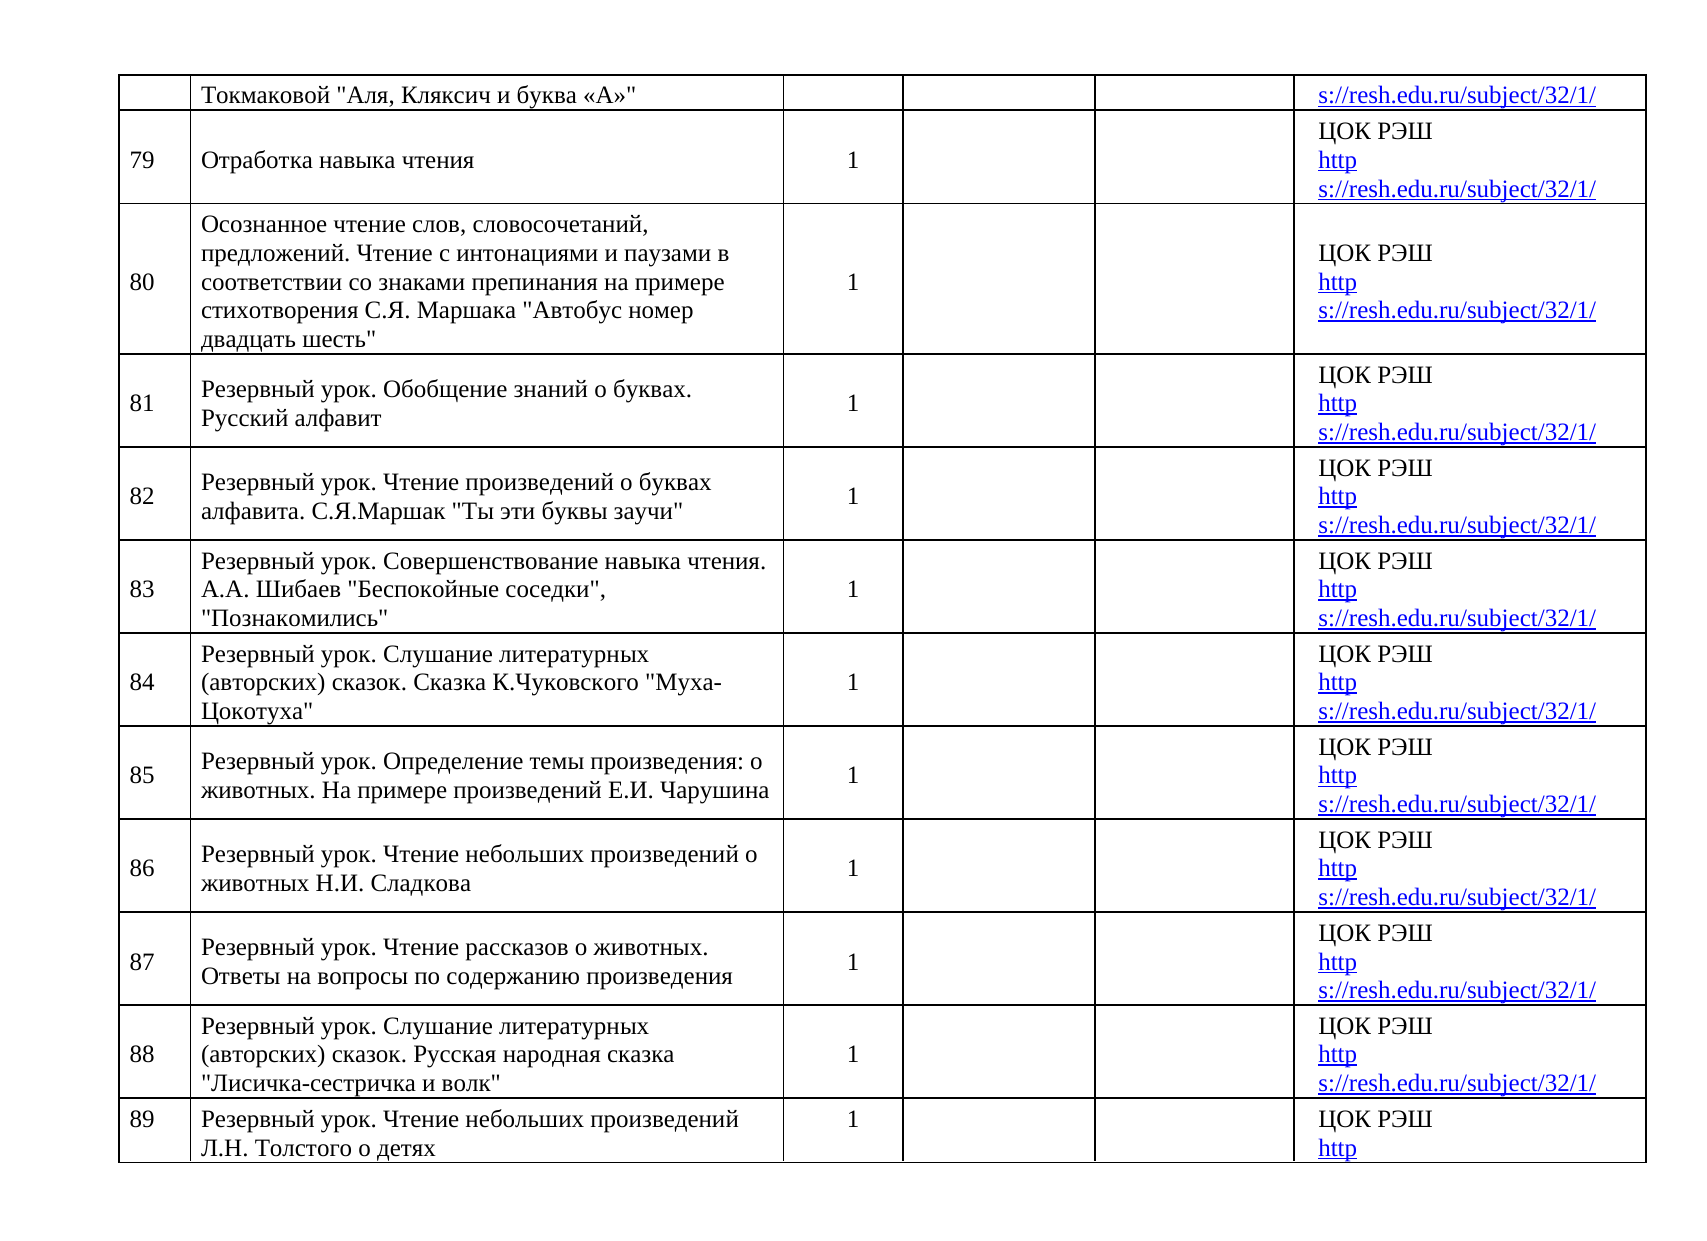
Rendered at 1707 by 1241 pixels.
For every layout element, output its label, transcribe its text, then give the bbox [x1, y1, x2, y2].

table_cell ЦОК РЭШ https://resh.edu.ru/subject/32/1/ [1295, 727, 1645, 818]
table_cell [904, 727, 1094, 818]
table_cell ЦОК РЭШ https://resh.edu.ru/subject/32/1/ [1295, 204, 1645, 353]
table_cell [904, 913, 1094, 1004]
table_cell [1096, 1099, 1293, 1161]
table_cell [1295, 76, 1645, 109]
table_cell 87 [120, 913, 190, 1004]
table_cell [1295, 1006, 1645, 1097]
table_cell ЦОК РЭШ https://resh.edu.ru/subject/32/1/ [1295, 448, 1645, 539]
table_cell Резервный урок. Обобщение знаний о буквах. Русский алфавит [191, 355, 783, 446]
table_cell Осознанное чтение слов, словосочетаний, предложений. Чтение с интонациями и паузами в соответствии со знаками препинания на примере стихотворения С.Я. Маршака "Автобус номер двадцать шесть" [191, 204, 783, 353]
table_cell [1096, 1006, 1293, 1097]
table_cell 88 [120, 1006, 190, 1097]
table_cell 1 [784, 1099, 902, 1161]
table_cell 1 [784, 727, 902, 818]
table_cell [904, 448, 1094, 539]
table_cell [191, 1099, 783, 1161]
table_cell [1096, 76, 1293, 109]
table_cell ЦОК РЭШ https://resh.edu.ru/subject/32/1/ [1295, 634, 1645, 725]
table_cell [1096, 634, 1293, 725]
table_cell Резервный урок. Совершенствование навыка чтения. А.А. Шибаев "Беспокойные соседки", "Познакомились" [191, 541, 783, 632]
table_cell [904, 355, 1094, 446]
table_cell Отработка навыка чтения [191, 111, 783, 202]
table_cell 79 [120, 111, 190, 202]
table_cell [904, 541, 1094, 632]
table_cell [904, 634, 1094, 725]
table_cell ЦОК РЭШ https://resh.edu.ru/subject/32/1/ [1295, 541, 1645, 632]
table_cell 86 [120, 820, 190, 911]
table_cell 1 [784, 448, 902, 539]
table_cell 1 [784, 1006, 902, 1097]
table_cell 1 [784, 76, 902, 109]
table_cell [1096, 820, 1293, 911]
table_cell 84 [120, 634, 190, 725]
table_cell 78 [120, 76, 190, 109]
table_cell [1295, 1099, 1645, 1161]
table_cell [1096, 204, 1293, 353]
table_cell 81 [120, 355, 190, 446]
table_cell 1 [784, 541, 902, 632]
table_cell 89 [120, 1099, 190, 1161]
table_cell [904, 820, 1094, 911]
table_cell Резервный урок. Чтение рассказов о животных. Ответы на вопросы по содержанию произведения [191, 913, 783, 1004]
table_cell [904, 76, 1094, 109]
table_cell 1 [784, 111, 902, 202]
table_cell Резервный урок. Слушание литературных (авторских) сказок. Сказка К.Чуковского "Муха-Цокотуха" [191, 634, 783, 725]
table_cell 85 [120, 727, 190, 818]
table_cell [1096, 111, 1293, 202]
table_cell 1 [784, 204, 902, 353]
table_cell 82 [120, 448, 190, 539]
table_cell ЦОК РЭШ https://resh.edu.ru/subject/32/1/ [1295, 111, 1645, 202]
table_cell [904, 204, 1094, 353]
table_cell Резервный урок. Чтение произведений о буквах алфавита. С.Я.Маршак "Ты эти буквы заучи" [191, 448, 783, 539]
table_cell [904, 1099, 1094, 1161]
table_cell [1096, 355, 1293, 446]
table_cell ЦОК РЭШ https://resh.edu.ru/subject/32/1/ [1295, 913, 1645, 1004]
table_cell 1 [784, 913, 902, 1004]
table_cell 1 [784, 820, 902, 911]
table_cell Резервный урок. Слушание литературных (авторских) сказок. Русская народная сказка "Лисичка-сестричка и волк" [191, 1006, 783, 1097]
table_cell 1 [784, 355, 902, 446]
table_cell [1096, 448, 1293, 539]
table_cell [904, 1006, 1094, 1097]
table_cell [904, 111, 1094, 202]
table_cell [191, 76, 783, 109]
table_cell 80 [120, 204, 190, 353]
table_cell [1096, 913, 1293, 1004]
table_cell 83 [120, 541, 190, 632]
table_cell Резервный урок. Определение темы произведения: о животных. На примере произведений Е.И. Чарушина [191, 727, 783, 818]
table_cell Резервный урок. Чтение небольших произведений о животных Н.И. Сладкова [191, 820, 783, 911]
table_cell [1096, 727, 1293, 818]
table_cell ЦОК РЭШ https://resh.edu.ru/subject/32/1/ [1295, 355, 1645, 446]
table_cell 1 [784, 634, 902, 725]
table_cell ЦОК РЭШ https://resh.edu.ru/subject/32/1/ [1295, 820, 1645, 911]
table_cell [1096, 541, 1293, 632]
